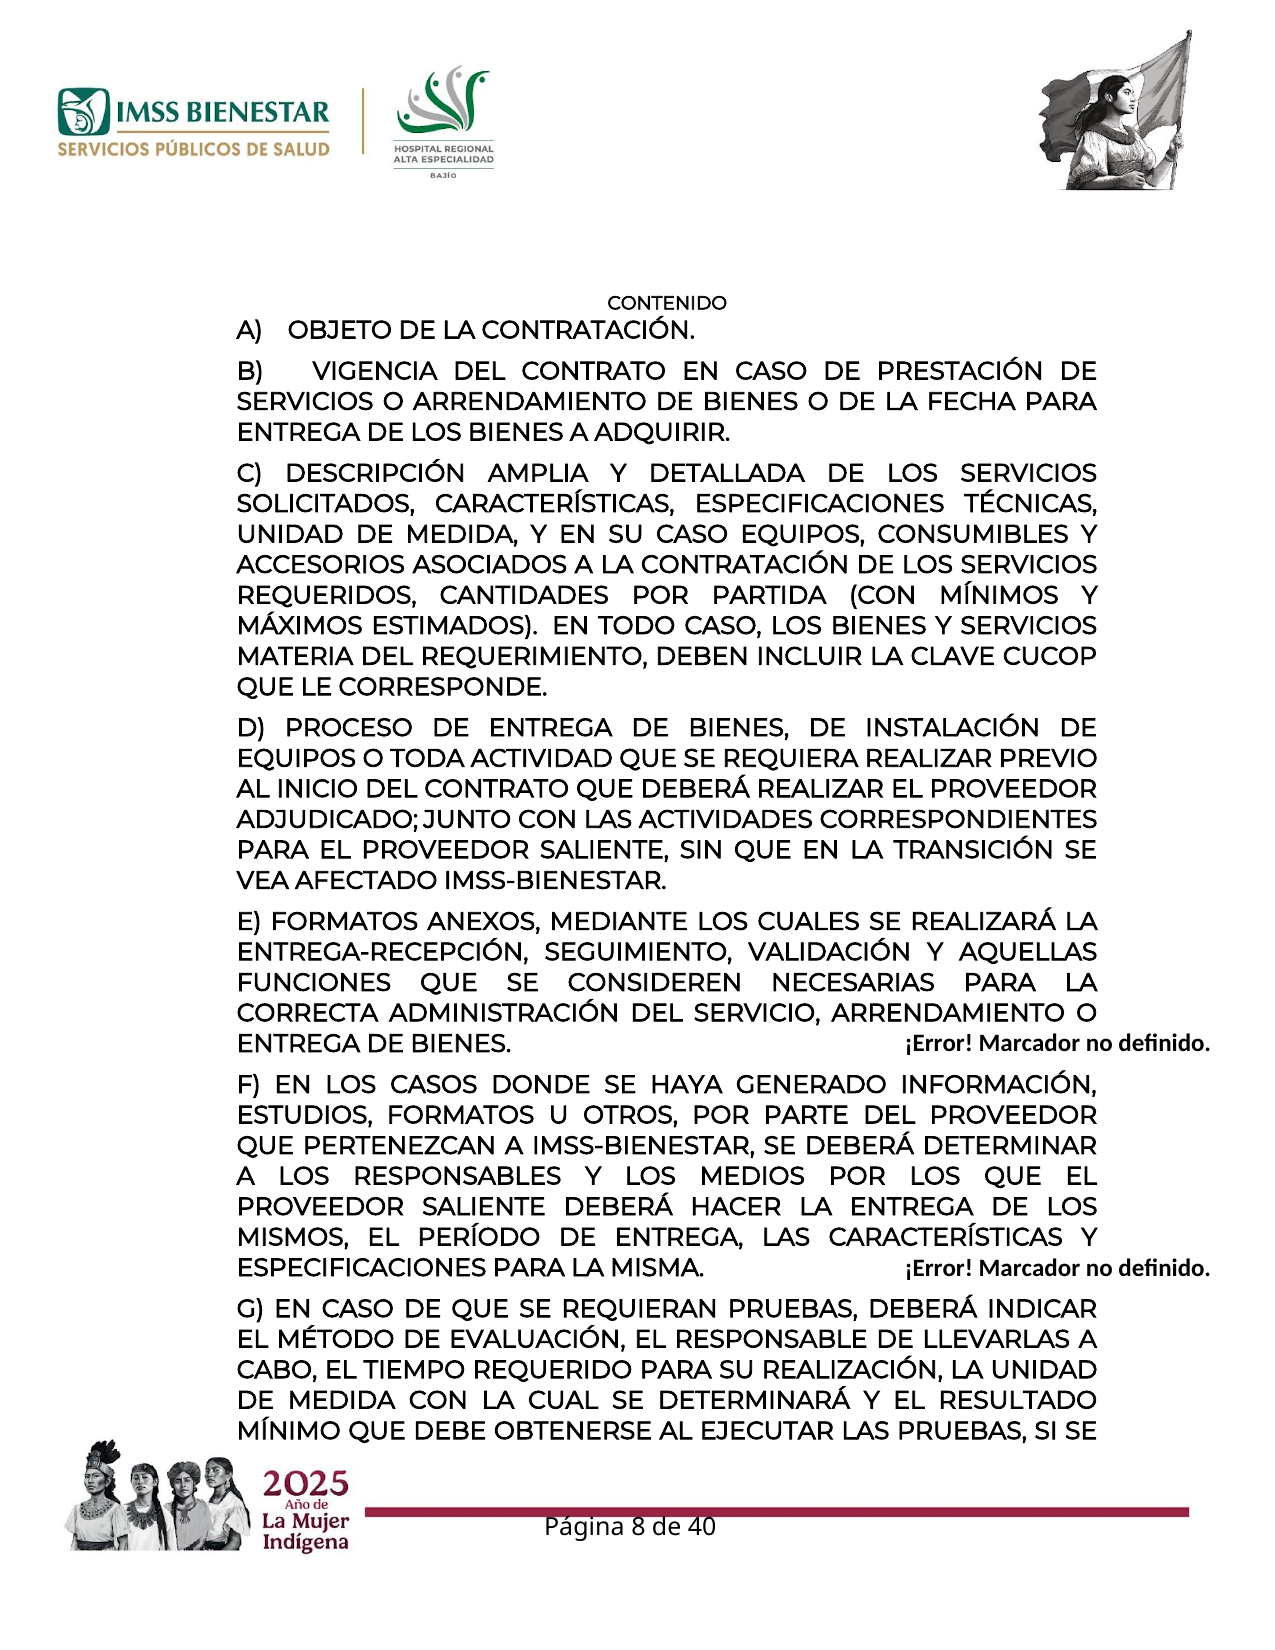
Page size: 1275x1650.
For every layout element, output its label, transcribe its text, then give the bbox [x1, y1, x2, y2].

text CONTENIDO [236, 291, 1098, 314]
picture [0, 0, 1263, 1650]
